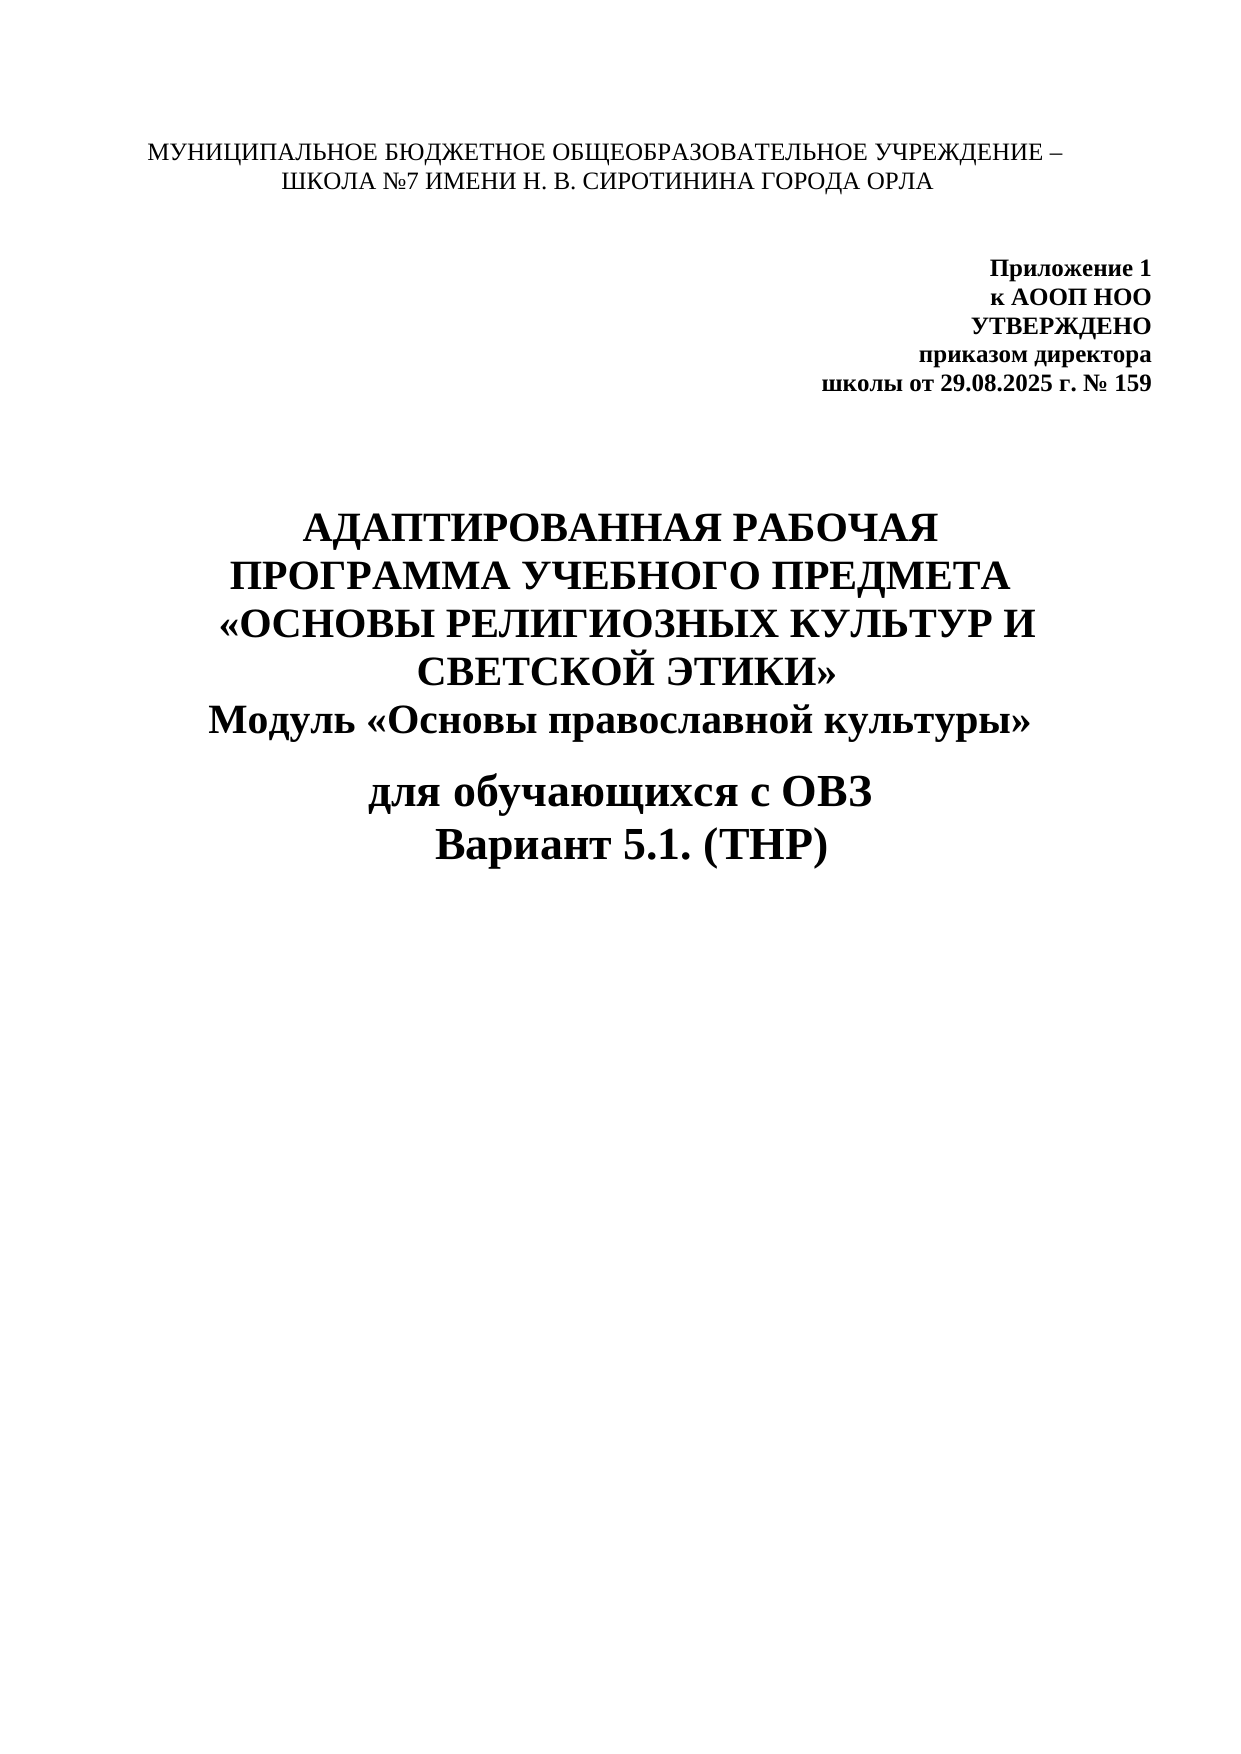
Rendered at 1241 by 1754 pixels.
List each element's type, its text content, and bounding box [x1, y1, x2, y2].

text для обучающихся с ОВЗ [88, 764, 1152, 816]
text Вариант 5.1. (ТНР) [88, 816, 1152, 869]
text ШКОЛА №7 ИМЕНИ Н. В. СИРОТИНИНА ГОРОДА ОРЛА [88, 166, 1121, 195]
text Приложение 1 [142, 253, 1152, 282]
title АДАПТИРОВАННАЯ РАБОЧАЯ ПРОГРАММА УЧЕБНОГО ПРЕДМЕТА [174, 502, 1067, 598]
text Модуль «Основы православной культуры» [186, 694, 1054, 742]
text школы от 29.08.2025 г. № 159 [88, 368, 1152, 397]
text МУНИЦИПАЛЬНОЕ БЮДЖЕТНОЕ ОБЩЕОБРАЗОВАТЕЛЬНОЕ УЧРЕЖДЕНИЕ – [88, 137, 1121, 166]
text «ОСНОВЫ РЕЛИГИОЗНЫХ КУЛЬТУР И СВЕТСКОЙ ЭТИКИ» [148, 598, 1106, 694]
text приказом директора [142, 339, 1152, 368]
text к АООП НОО [142, 282, 1152, 311]
text УТВЕРЖДЕНО [142, 311, 1152, 339]
